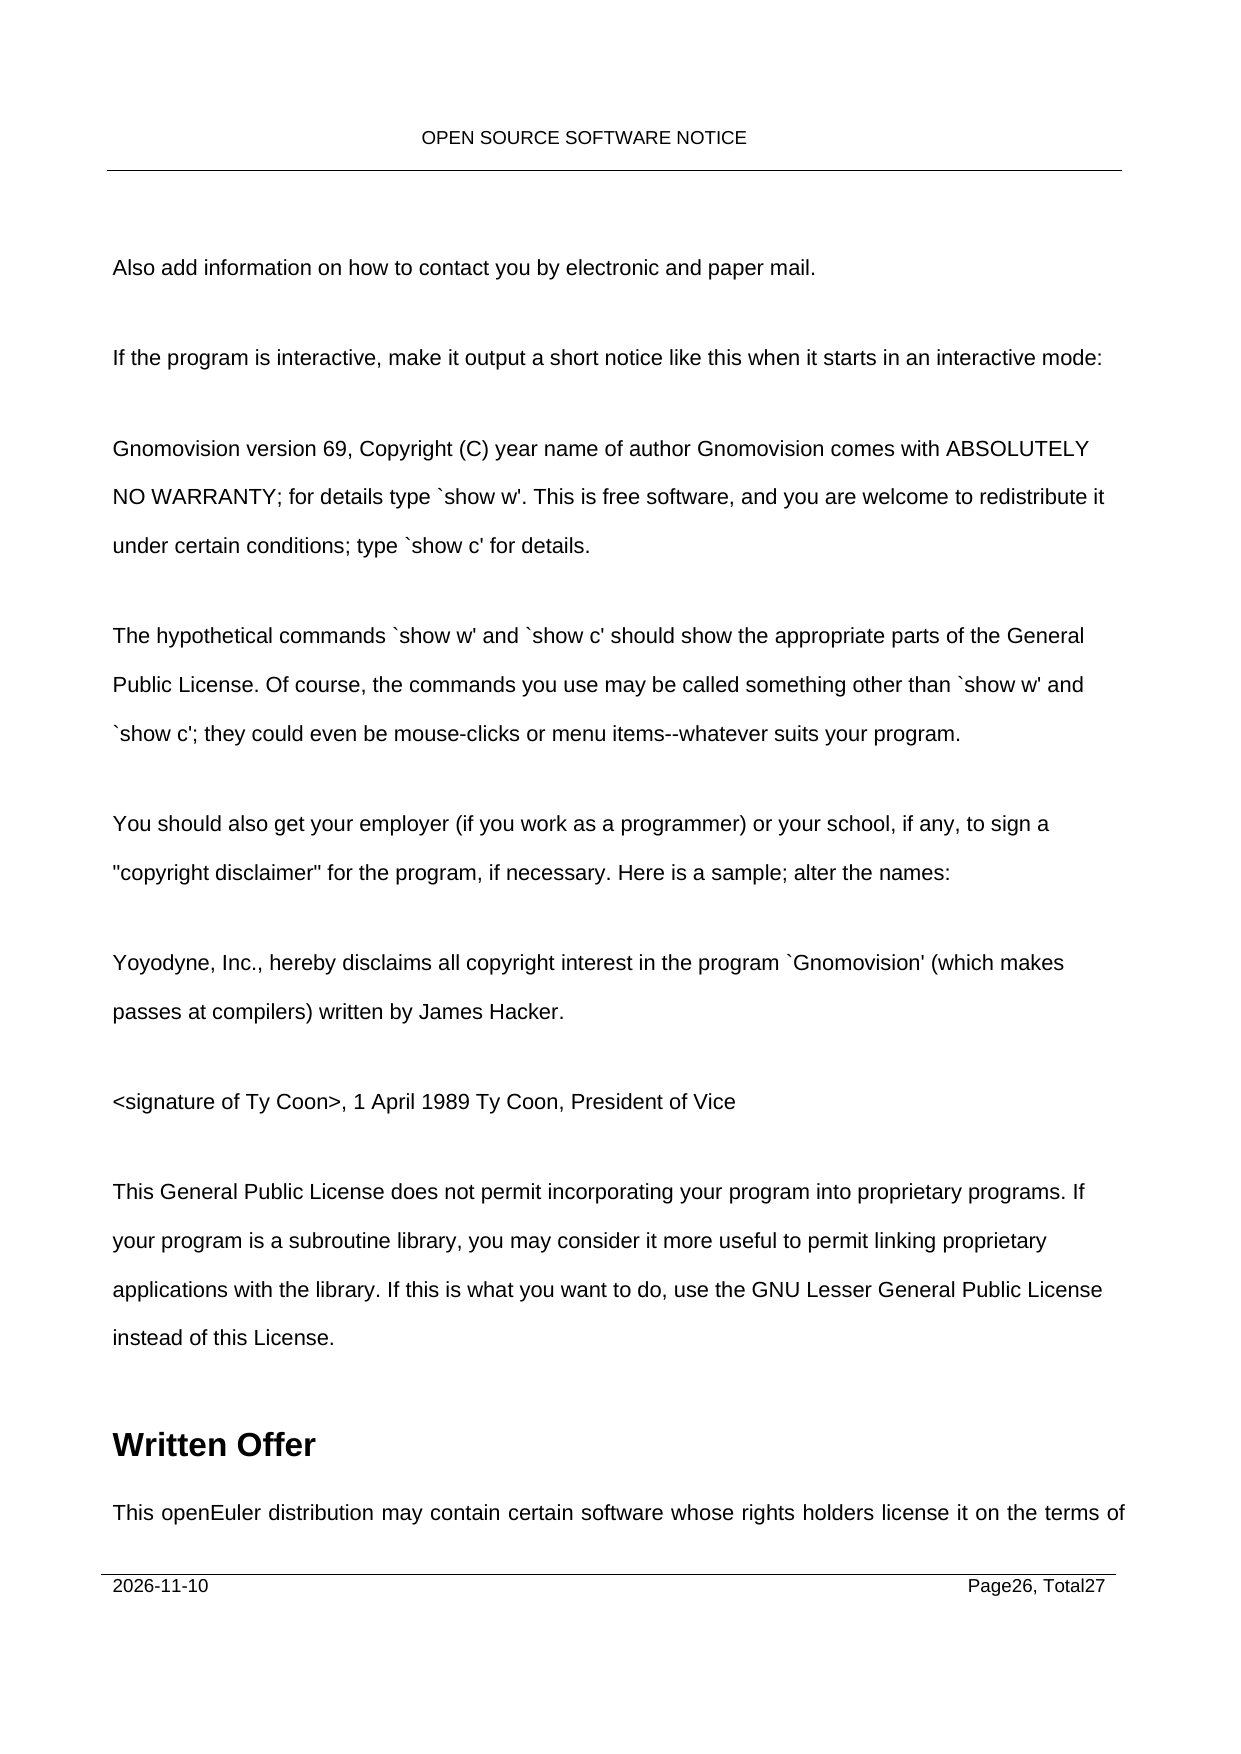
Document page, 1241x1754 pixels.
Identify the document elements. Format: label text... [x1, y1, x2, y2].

text <signature of Ty Coon>, 1 April 1989 Ty Coon, President of Vice [112, 1085, 1128, 1118]
text The hypothetical commands `show w' and `show c' should show the appropriate parts of the General Public License. Of course, the commands you use may be called something other than `show w' and `show c'; they could even be mouse-clicks or menu items--whatever suits your program. [112, 619, 1128, 749]
text You should also get your employer (if you work as a programmer) or your school, if any, to sign a "copyright disclaimer" for the program, if necessary. Here is a sample; alter the names: [112, 807, 1128, 888]
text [112, 1496, 1128, 1528]
text This General Public License does not permit incorporating your program into proprietary programs. If your program is a subroutine library, you may consider it more useful to permit linking proprietary applications with the library. If this is what you want to do, use the GNU Lesser General Public License instead of this License. [112, 1175, 1128, 1354]
text Yoyodyne, Inc., hereby disclaims all copyright interest in the program `Gnomovision' (which makes passes at compilers) written by James Hacker. [112, 946, 1128, 1027]
text Also add information on how to contact you by electronic and paper mail. [112, 251, 1128, 284]
text Gnomovision version 69, Copyright (C) year name of author Gnomovision comes with ABSOLUTELY NO WARRANTY; for details type `show w'. This is free software, and you are welcome to redistribute it under certain conditions; type `show c' for details. [112, 432, 1128, 562]
text Written Offer [112, 1412, 1128, 1477]
text If the program is interactive, make it output a short notice like this when it starts in an interactive mode: [112, 342, 1128, 374]
